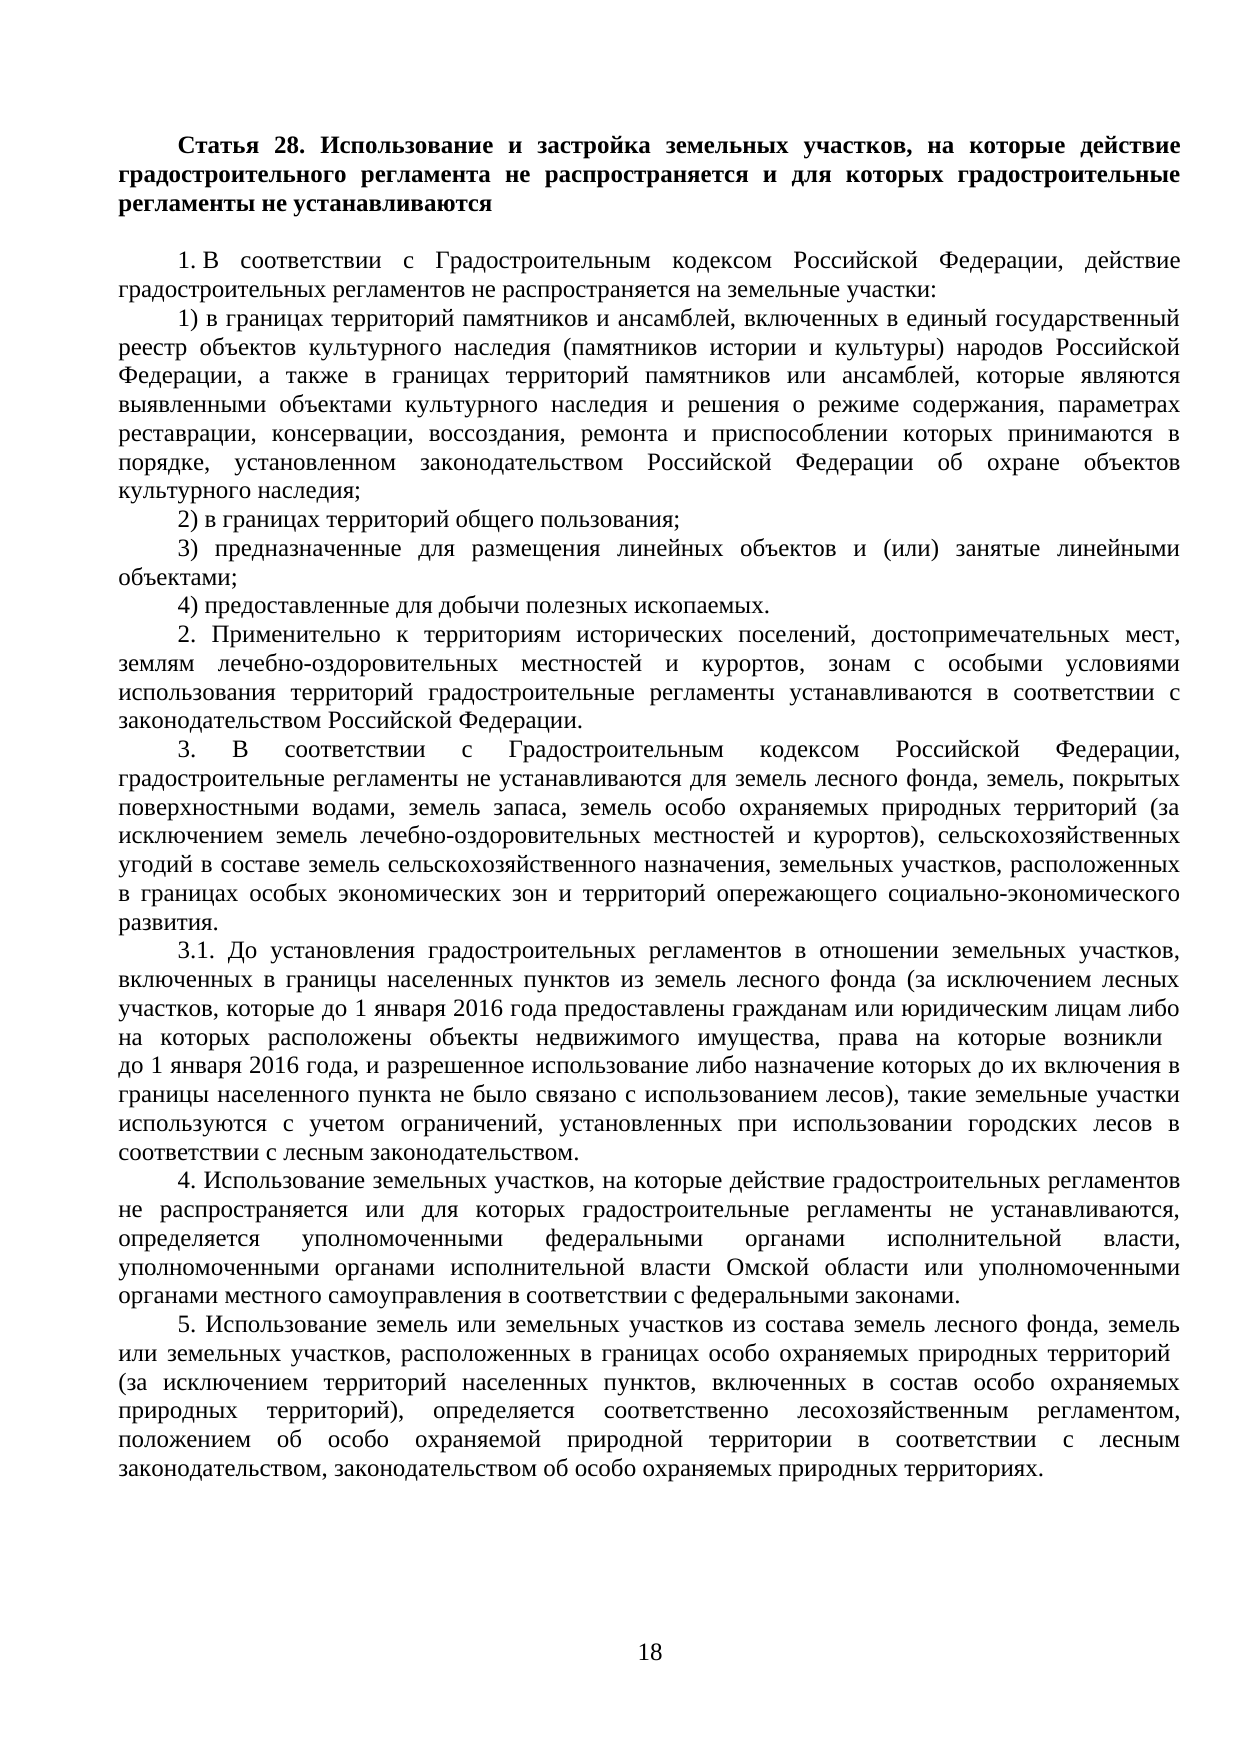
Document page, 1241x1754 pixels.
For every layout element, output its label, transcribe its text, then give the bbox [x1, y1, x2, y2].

text 1. В соответствии с Градостроительным кодексом Российской Федерации, действие градостроительных регламентов не распространяется на земельные участки: [118, 246, 1181, 303]
text 5. Использование земель или земельных участков из состава земель лесного фонда, земель или земельных участков, расположенных в границах особо охраняемых природных территорий (за исключением территорий населенных пунктов, включенных в состав особо охраняемых природных территорий), определяется соответственно лесохозяйственным регламентом, положением об особо охраняемой природной территории в соответствии с лесным законодательством, законодательством об особо охраняемых природных территориях. [118, 1309, 1181, 1482]
text 3.1. До установления градостроительных регламентов в отношении земельных участков, включенных в границы населенных пунктов из земель лесного фонда (за исключением лесных участков, которые до 1 января 2016 года предоставлены гражданам или юридическим лицам либо на которых расположены объекты недвижимого имущества, права на которые возникли до 1 января 2016 года, и разрешенное использование либо назначение которых до их включения в границы населенного пункта не было связано с использованием лесов), такие земельные участки используются с учетом ограничений, установленных при использовании городских лесов в соответствии с лесным законодательством. [118, 936, 1181, 1166]
text 4. Использование земельных участков, на которые действие градостроительных регламентов не распространяется или для которых градостроительные регламенты не устанавливаются, определяется уполномоченными федеральными органами исполнительной власти, уполномоченными органами исполнительной власти Омской области или уполномоченными органами местного самоуправления в соответствии с федеральными законами. [118, 1166, 1181, 1309]
text Статья 28. Использование и застройка земельных участков, на которые действие градостроительного регламента не распространяется и для которых градостроительные регламенты не устанавливаются [118, 131, 1181, 217]
text 2) в границах территорий общего пользования; [118, 504, 1181, 533]
text 2. Применительно к территориям исторических поселений, достопримечательных мест, землям лечебно-оздоровительных местностей и курортов, зонам с особыми условиями использования территорий градостроительные регламенты устанавливаются в соответствии с законодательством Российской Федерации. [118, 619, 1181, 734]
text 1) в границах территорий памятников и ансамблей, включенных в единый государственный реестр объектов культурного наследия (памятников истории и культуры) народов Российской Федерации, а также в границах территорий памятников или ансамблей, которые являются выявленными объектами культурного наследия и решения о режиме содержания, параметрах реставрации, консервации, воссоздания, ремонта и приспособлении которых принимаются в порядке, установленном законодательством Российской Федерации об охране объектов культурного наследия; [118, 303, 1181, 504]
text 4) предоставленные для добычи полезных ископаемых. [118, 591, 1181, 619]
text 3) предназначенные для размещения линейных объектов и (или) занятые линейными объектами; [118, 533, 1181, 591]
text 3. В соответствии с Градостроительным кодексом Российской Федерации, градостроительные регламенты не устанавливаются для земель лесного фонда, земель, покрытых поверхностными водами, земель запаса, земель особо охраняемых природных территорий (за исключением земель лечебно-оздоровительных местностей и курортов), сельскохозяйственных угодий в составе земель сельскохозяйственного назначения, земельных участков, расположенных в границах особых экономических зон и территорий опережающего социально-экономического развития. [118, 734, 1181, 936]
